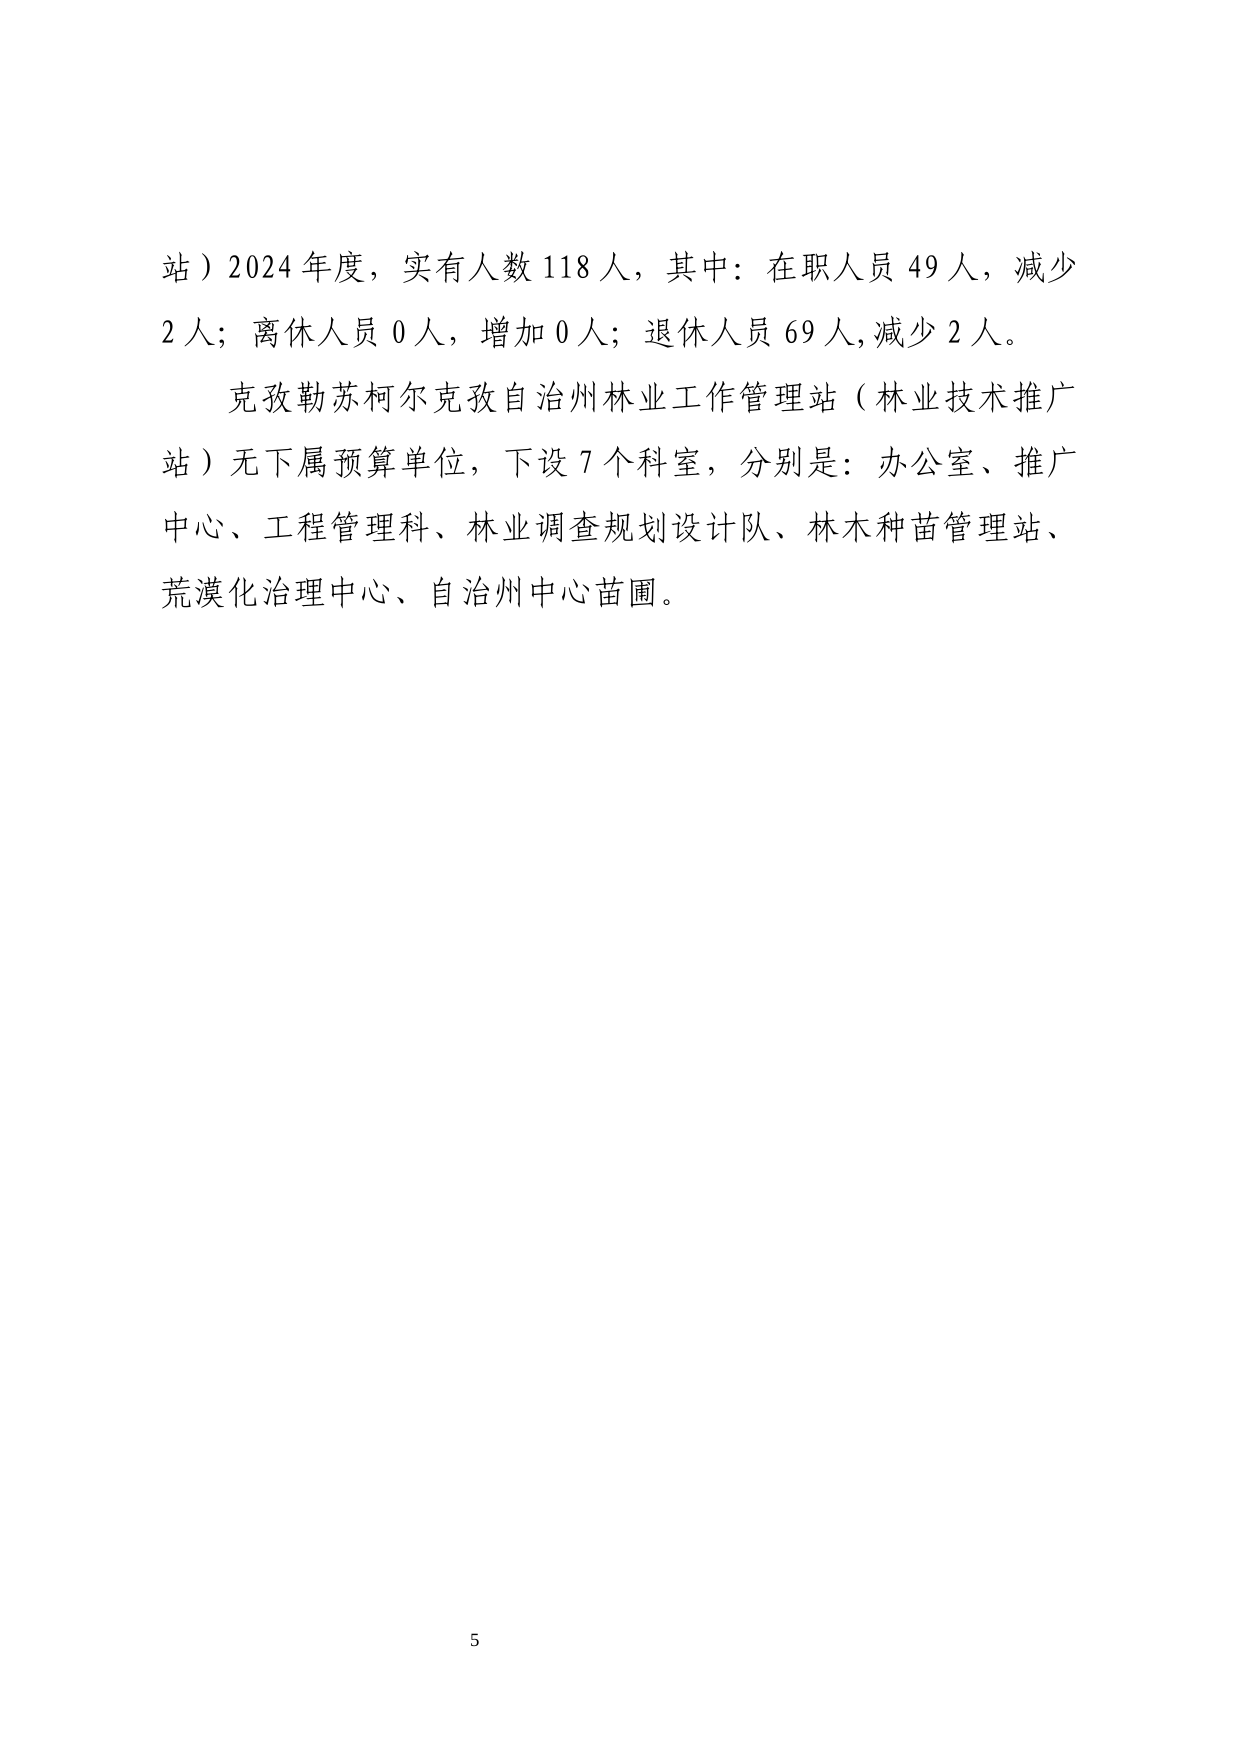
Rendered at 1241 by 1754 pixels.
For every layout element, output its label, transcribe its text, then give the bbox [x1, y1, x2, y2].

text 克孜勒苏柯尔克孜自治州林业工作管理站（林业技术推广站）无下属预算单位，下设7个科室，分别是：办公室、推广中心、工程管理科、林业调查规划设计队、林木种苗管理站、荒漠化治理中心、自治州中心苗圃。 [159, 363, 1081, 623]
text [159, 233, 1081, 363]
